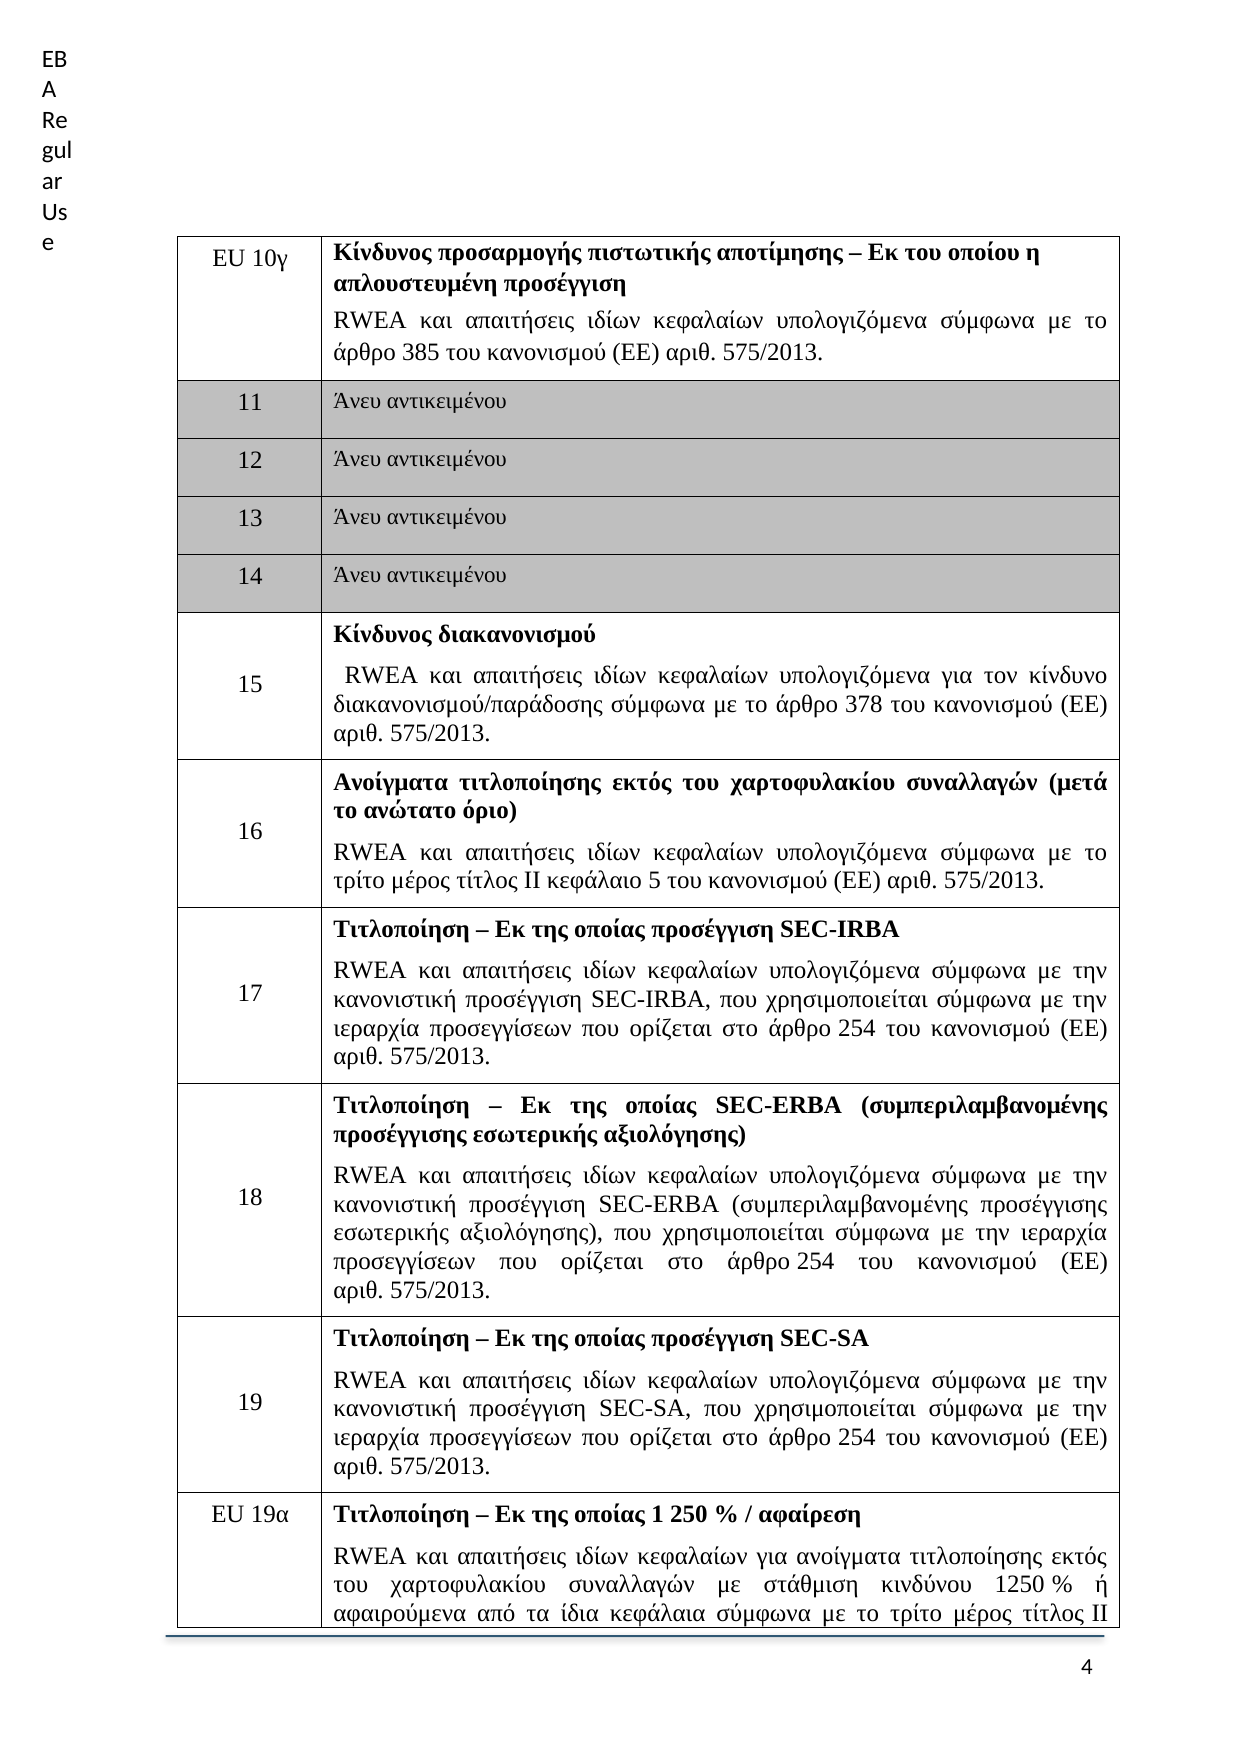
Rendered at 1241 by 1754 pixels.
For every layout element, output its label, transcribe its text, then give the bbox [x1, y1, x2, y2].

table_cell Τιτλοποίηση – Εκ της οποίας προσέγγιση SEC-SA RWEA και απαιτήσεις ιδίων κεφαλαίων υπολογιζόμενα σύμφωνα με την κανονιστική προσέγγιση SEC-SA, που χρησιμοποιείται σύμφωνα με την ιεραρχία προσεγγίσεων που ορίζεται στο άρθρο 254 του κανονισμού (ΕΕ) αριθ. 575/2013. [322, 1317, 1119, 1492]
table_cell Άνευ αντικειμένου [322, 555, 1119, 612]
table_cell Άνευ αντικειμένου [322, 497, 1119, 554]
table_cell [322, 1493, 1119, 1627]
table_cell 12 [178, 439, 321, 496]
table_cell EU 10γ [178, 237, 321, 380]
table_cell 14 [178, 555, 321, 612]
table_cell Κίνδυνος προσαρμογής πιστωτικής αποτίμησης – Εκ του οποίου η απλουστευμένη προσέγγιση RWEA και απαιτήσεις ιδίων κεφαλαίων υπολογιζόμενα σύμφωνα με το άρθρο 385 του κανονισμού (ΕΕ) αριθ. 575/2013. [322, 237, 1119, 380]
table_cell 17 [178, 908, 321, 1083]
table_cell Άνευ αντικειμένου [322, 439, 1119, 496]
table_cell Κίνδυνος διακανονισμού RWEA και απαιτήσεις ιδίων κεφαλαίων υπολογιζόμενα για τον κίνδυνο διακανονισμού/παράδοσης σύμφωνα με το άρθρο 378 του κανονισμού (ΕΕ) αριθ. 575/2013. [322, 613, 1119, 759]
table_cell EU 19α [178, 1493, 321, 1627]
table_cell 15 [178, 613, 321, 759]
table_cell 11 [178, 381, 321, 438]
table_cell 13 [178, 497, 321, 554]
table_cell Τιτλοποίηση – Εκ της οποίας προσέγγιση SEC-IRBA RWEA και απαιτήσεις ιδίων κεφαλαίων υπολογιζόμενα σύμφωνα με την κανονιστική προσέγγιση SEC-IRBA, που χρησιμοποιείται σύμφωνα με την ιεραρχία προσεγγίσεων που ορίζεται στο άρθρο 254 του κανονισμού (ΕΕ) αριθ. 575/2013. [322, 908, 1119, 1083]
table_cell 18 [178, 1084, 321, 1316]
table_cell 16 [178, 760, 321, 907]
table_cell Άνευ αντικειμένου [322, 381, 1119, 438]
table_cell Ανοίγματα τιτλοποίησης εκτός του χαρτοφυλακίου συναλλαγών (μετά το ανώτατο όριο) RWEA και απαιτήσεις ιδίων κεφαλαίων υπολογιζόμενα σύμφωνα με το τρίτο μέρος τίτλος II κεφάλαιο 5 του κανονισμού (ΕΕ) αριθ. 575/2013. [322, 760, 1119, 907]
table_cell Τιτλοποίηση – Εκ της οποίας SEC-ERBA (συμπεριλαμβανομένης προσέγγισης εσωτερικής αξιολόγησης) RWEA και απαιτήσεις ιδίων κεφαλαίων υπολογιζόμενα σύμφωνα με την κανονιστική προσέγγιση SEC-ERBA (συμπεριλαμβανομένης προσέγγισης εσωτερικής αξιολόγησης), που χρησιμοποιείται σύμφωνα με την ιεραρχία προσεγγίσεων που ορίζεται στο άρθρο 254 του κανονισμού (ΕΕ) αριθ. 575/2013. [322, 1084, 1119, 1316]
table_cell 19 [178, 1317, 321, 1492]
